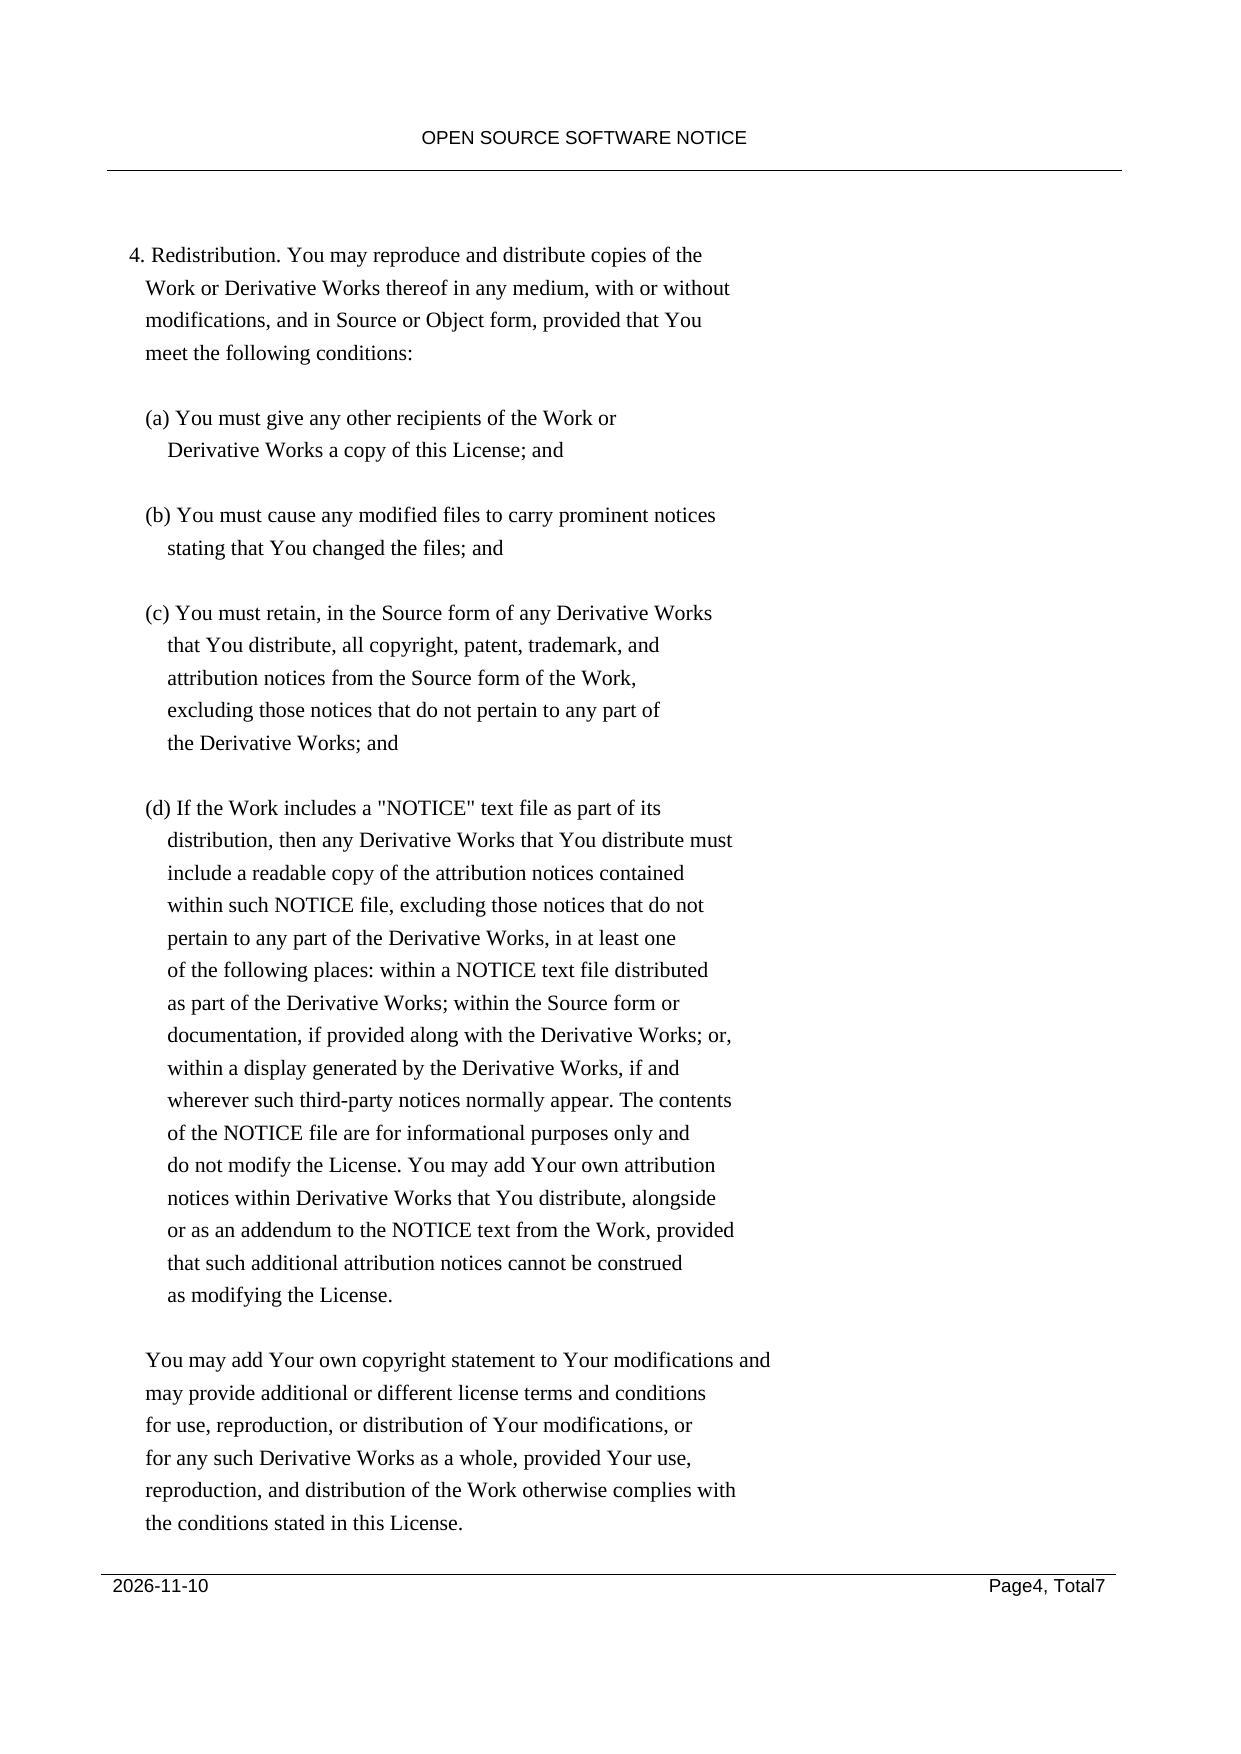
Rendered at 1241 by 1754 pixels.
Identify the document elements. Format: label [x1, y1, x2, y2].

text [112, 206, 1128, 1539]
